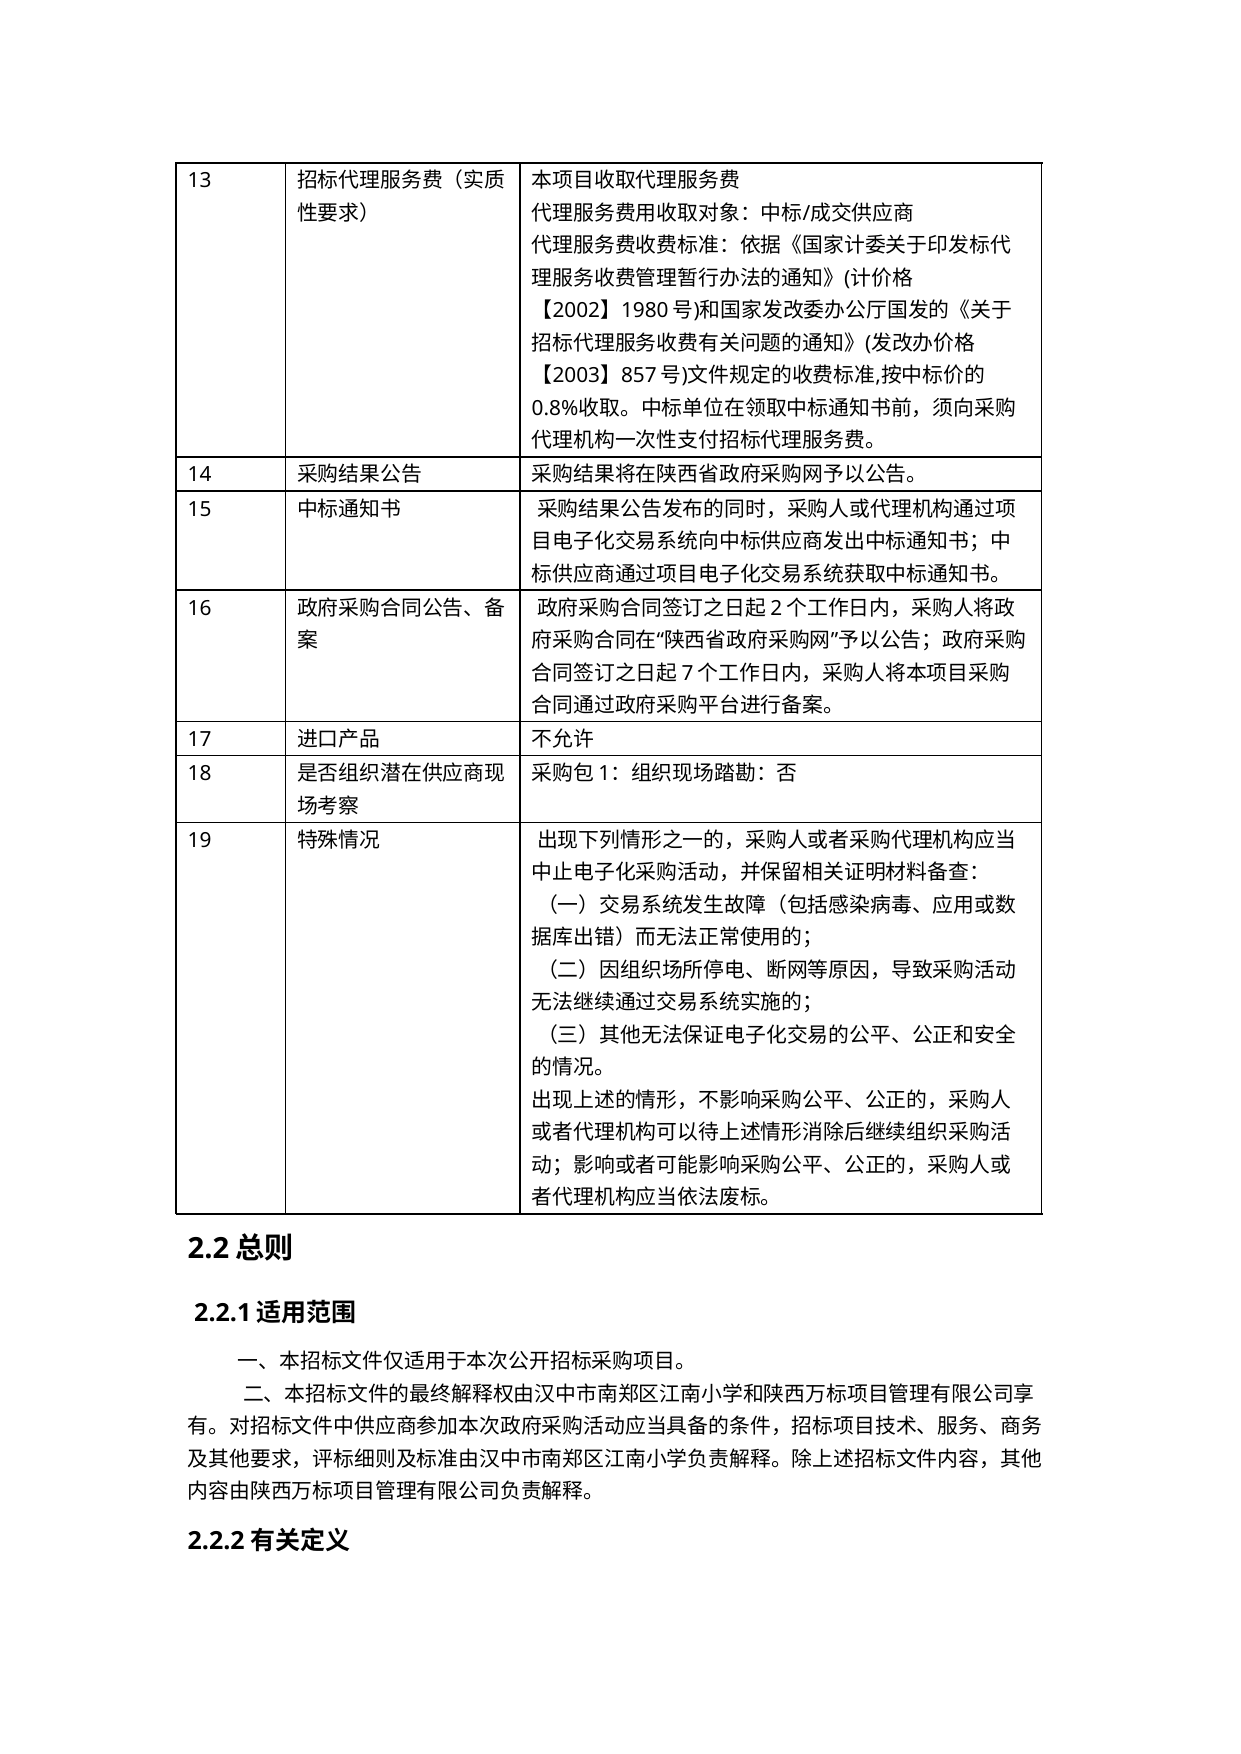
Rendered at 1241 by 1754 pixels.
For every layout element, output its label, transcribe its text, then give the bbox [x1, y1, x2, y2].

table_cell 是否组织潜在供应商现场考察 [286, 756, 519, 821]
table_cell 16 [177, 591, 285, 721]
text 2.2.1适用范围 [187, 1279, 1053, 1344]
table_cell 13 [177, 164, 285, 456]
text 2.2总则 [187, 1214, 1053, 1279]
table_cell 采购结果公告发布的同时，采购人或代理机构通过项目电子化交易系统向中标供应商发出中标通知书；中标供应商通过项目电子化交易系统获取中标通知书。 [521, 492, 1041, 589]
table_cell 本项目收取代理服务费 代理服务费用收取对象：中标/成交供应商 代理服务费收费标准：依据《国家计委关于印发标代理服务收费管理暂行办法的通知》(计价格【2002】1980号)和国家发改委办公厅国发的《关于招标代理服务收费有关问题的通知》(发改办价格【2003】857号)文件规定的收费标准,按中标价的0.8%收取。中标单位在领取中标通知书前，须向采购代理机构一次性支付招标代理服务费。 [521, 164, 1041, 456]
table_cell 采购包1：组织现场踏勘：否 [521, 756, 1041, 821]
table_cell 特殊情况 [286, 823, 519, 1213]
table_cell 15 [177, 492, 285, 589]
table_cell 政府采购合同签订之日起2个工作日内，采购人将政府采购合同在“陕西省政府采购网”予以公告；政府采购合同签订之日起7个工作日内，采购人将本项目采购合同通过政府采购平台进行备案。 [521, 591, 1041, 721]
table_cell 进口产品 [286, 722, 519, 755]
table_cell 招标代理服务费（实质性要求） [286, 164, 519, 456]
table_cell 政府采购合同公告、备案 [286, 591, 519, 721]
table_cell 14 [177, 458, 285, 490]
table_cell 出现下列情形之一的，采购人或者采购代理机构应当中止电子化采购活动，并保留相关证明材料备查： （一）交易系统发生故障（包括感染病毒、应用或数据库出错）而无法正常使用的； （二）因组织场所停电、断网等原因，导致采购活动无法继续通过交易系统实施的； （三）其他无法保证电子化交易的公平、公正和安全的情况。 出现上述的情形，不影响采购公平、公正的，采购人或者代理机构可以待上述情形消除后继续组织采购活动；影响或者可能影响采购公平、公正的，采购人或者代理机构应当依法废标。 [521, 823, 1041, 1213]
table_cell 采购结果公告 [286, 458, 519, 490]
text 一、本招标文件仅适用于本次公开招标采购项目。 [187, 1344, 1053, 1377]
text 二、本招标文件的最终解释权由汉中市南郑区江南小学和陕西万标项目管理有限公司享有。对招标文件中供应商参加本次政府采购活动应当具备的条件，招标项目技术、服务、商务及其他要求，评标细则及标准由汉中市南郑区江南小学负责解释。除上述招标文件内容，其他内容由陕西万标项目管理有限公司负责解释。 [187, 1377, 1053, 1507]
table_cell 采购结果将在陕西省政府采购网予以公告。 [521, 458, 1041, 490]
table_cell 中标通知书 [286, 492, 519, 589]
table_cell 19 [177, 823, 285, 1213]
table_cell 不允许 [521, 722, 1041, 755]
text 2.2.2有关定义 [187, 1507, 1053, 1572]
table_cell 17 [177, 722, 285, 755]
table_cell 18 [177, 756, 285, 821]
